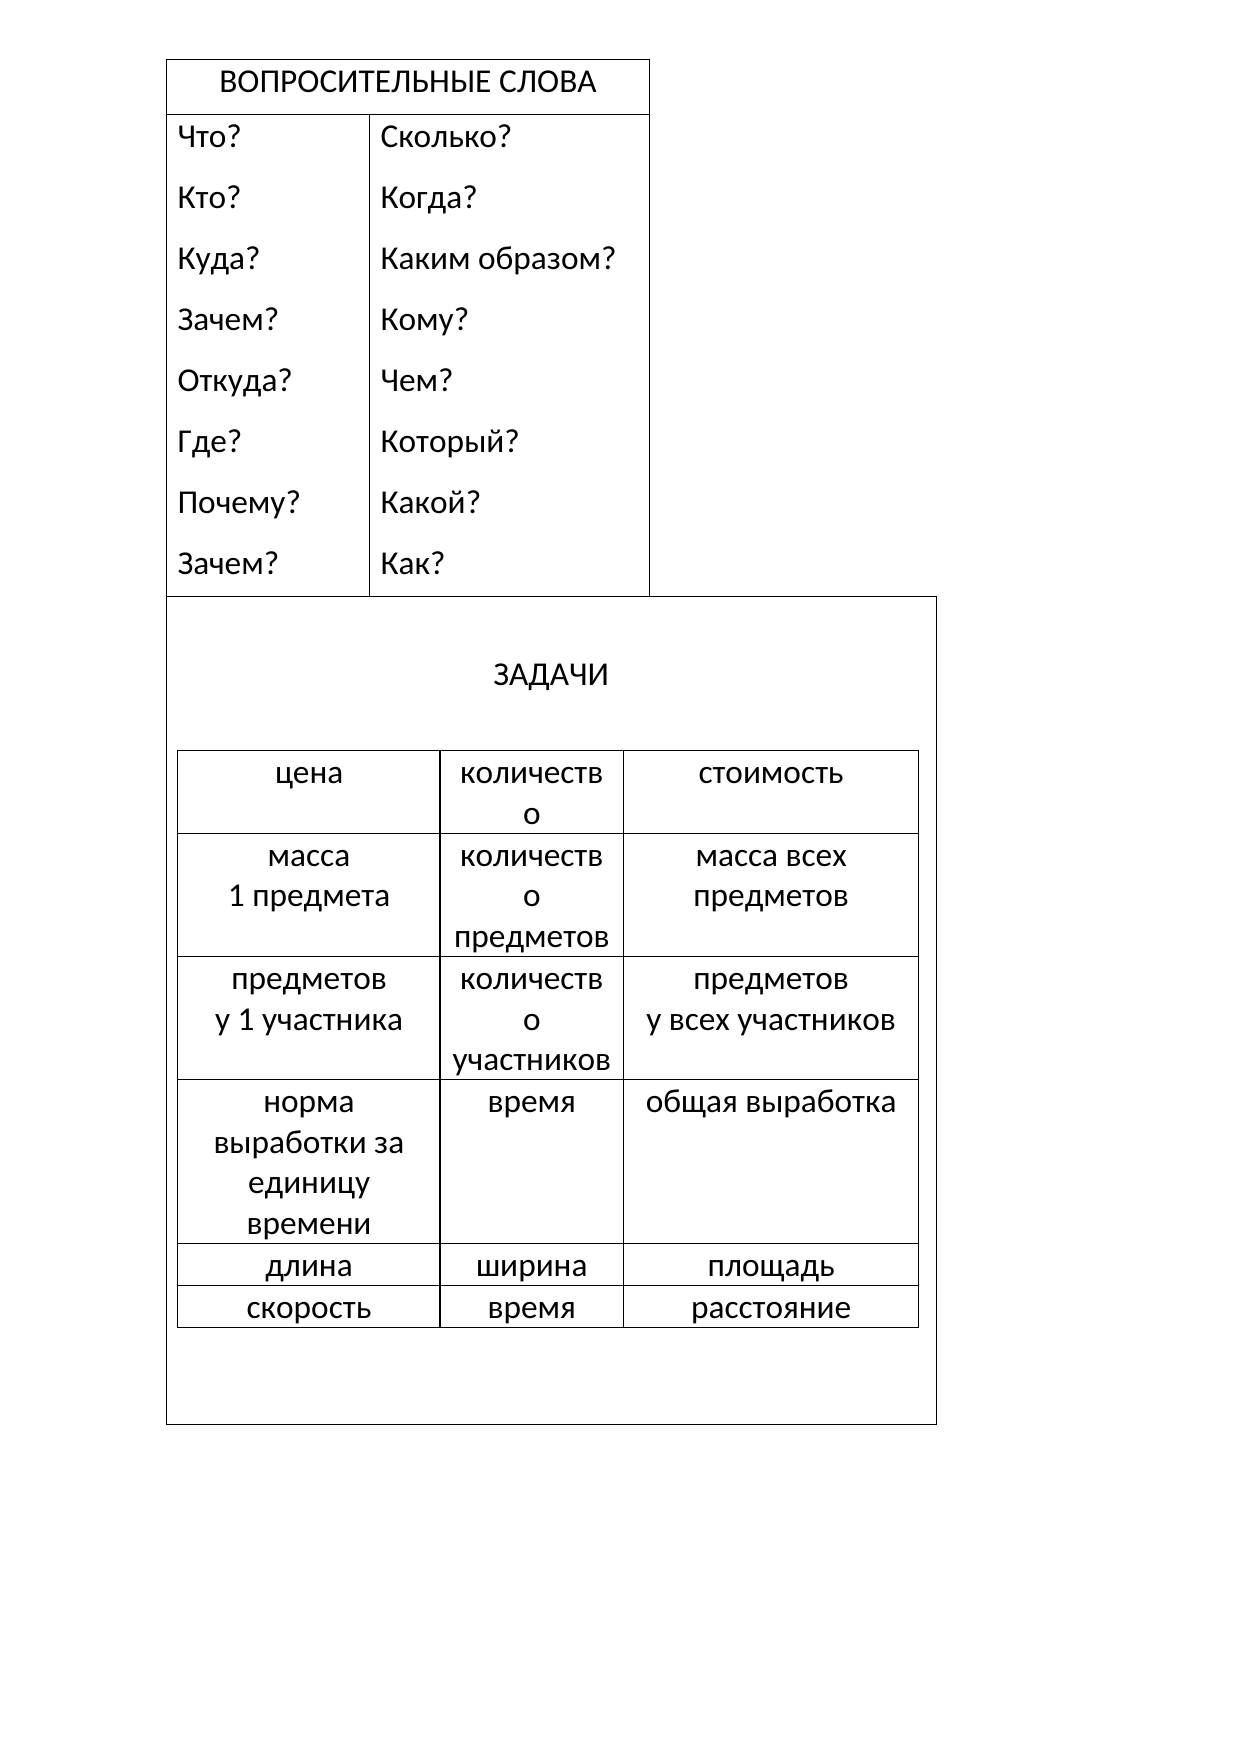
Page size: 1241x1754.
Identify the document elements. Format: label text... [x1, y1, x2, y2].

table_cell Сколько? Когда? Каким образом? Кому? Чем? Который? Какой? Как? [370, 115, 649, 596]
table_cell ЗАДАЧИ [167, 597, 936, 1424]
table_cell Что? Кто? Куда? Зачем? Откуда? Где? Почему? Зачем? [167, 115, 369, 596]
table_header ВОПРОСИТЕЛЬНЫЕ СЛОВА [167, 60, 649, 114]
